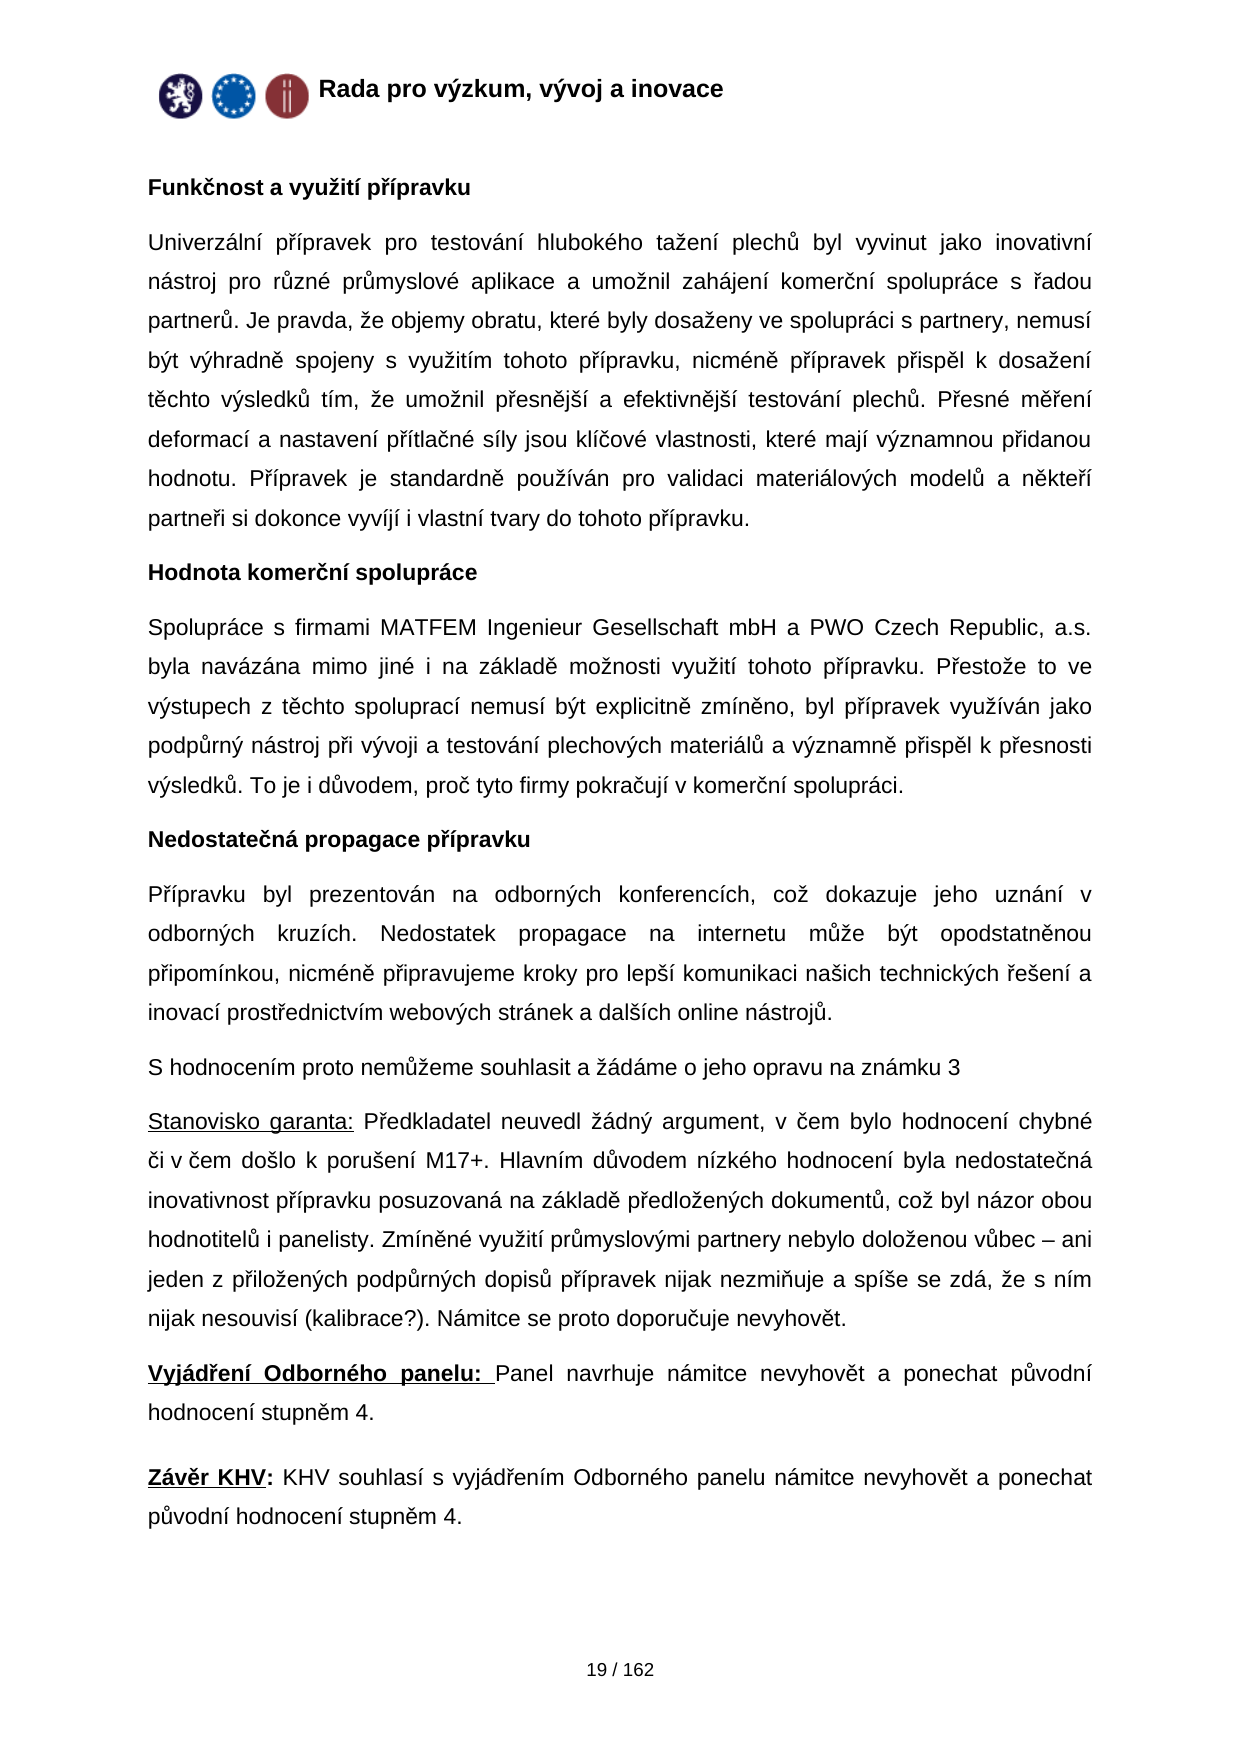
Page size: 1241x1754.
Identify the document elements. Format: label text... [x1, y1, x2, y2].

text Hodnota komerční spolupráce [148, 559, 1093, 586]
text Přípravku byl prezentován na odborných konferencích, což dokazuje jeho uznání v odborných kruzích. Nedostatek propagace na internetu může být opodstatněnou připomínkou, nicméně připravujeme kroky pro lepší komunikaci našich technických řešení a inovací prostřednictvím webových stránek a dalších online nástrojů. [148, 881, 1093, 1025]
text Univerzální přípravek pro testování hlubokého tažení plechů byl vyvinut jako inovativní nástroj pro různé průmyslové aplikace a umožnil zahájení komerční spolupráce s řadou partnerů. Je pravda, že objemy obratu, které byly dosaženy ve spolupráci s partnery, nemusí být výhradně spojeny s využitím tohoto přípravku, nicméně přípravek přispěl k dosažení těchto výsledků tím, že umožnil přesnější a efektivnější testování plechů. Přesné měření deformací a nastavení přítlačné síly jsou klíčové vlastnosti, které mají významnou přidanou hodnotu. Přípravek je standardně používán pro validaci materiálových modelů a někteří partneři si dokonce vyvíjí i vlastní tvary do tohoto přípravku. [148, 228, 1093, 531]
text Stanovisko garanta: Předkladatel neuvedl žádný argument, v čem bylo hodnocení chybné či v čem došlo k porušení M17+. Hlavním důvodem nízkého hodnocení byla nedostatečná inovativnost přípravku posuzovaná na základě předložených dokumentů, což byl názor obou hodnotitelů i panelisty. Zmíněné využití průmyslovými partnery nebylo doloženou vůbec – ani jeden z přiložených podpůrných dopisů přípravek nijak nezmiňuje a spíše se zdá, že s ním nijak nesouvisí (kalibrace?). Námitce se proto doporučuje nevyhovět. [148, 1108, 1093, 1332]
text Funkčnost a využití přípravku [148, 174, 1093, 200]
text Závěr KHV: KHV souhlasí s vyjádřením Odborného panelu námitce nevyhovět a ponechat původní hodnocení stupněm 4. [148, 1464, 1093, 1530]
text Nedostatečná propagace přípravku [148, 826, 1093, 852]
text S hodnocením proto nemůžeme souhlasit a žádáme o jeho opravu na známku 3 [148, 1053, 1093, 1080]
picture [158, 73, 309, 120]
text Spolupráce s firmami MATFEM Ingenieur Gesellschaft mbH a PWO Czech Republic, a.s. byla navázána mimo jiné i na základě možnosti využití tohoto přípravku. Přestože to ve výstupech z těchto spoluprací nemusí být explicitně zmíněno, byl přípravek využíván jako podpůrný nástroj při vývoji a testování plechových materiálů a významně přispěl k přesnosti výsledků. To je i důvodem, proč tyto firmy pokračují v komerční spolupráci. [148, 614, 1093, 798]
text Vyjádření Odborného panelu: Panel navrhuje námitce nevyhovět a ponechat původní hodnocení stupněm 4. [148, 1360, 1093, 1426]
